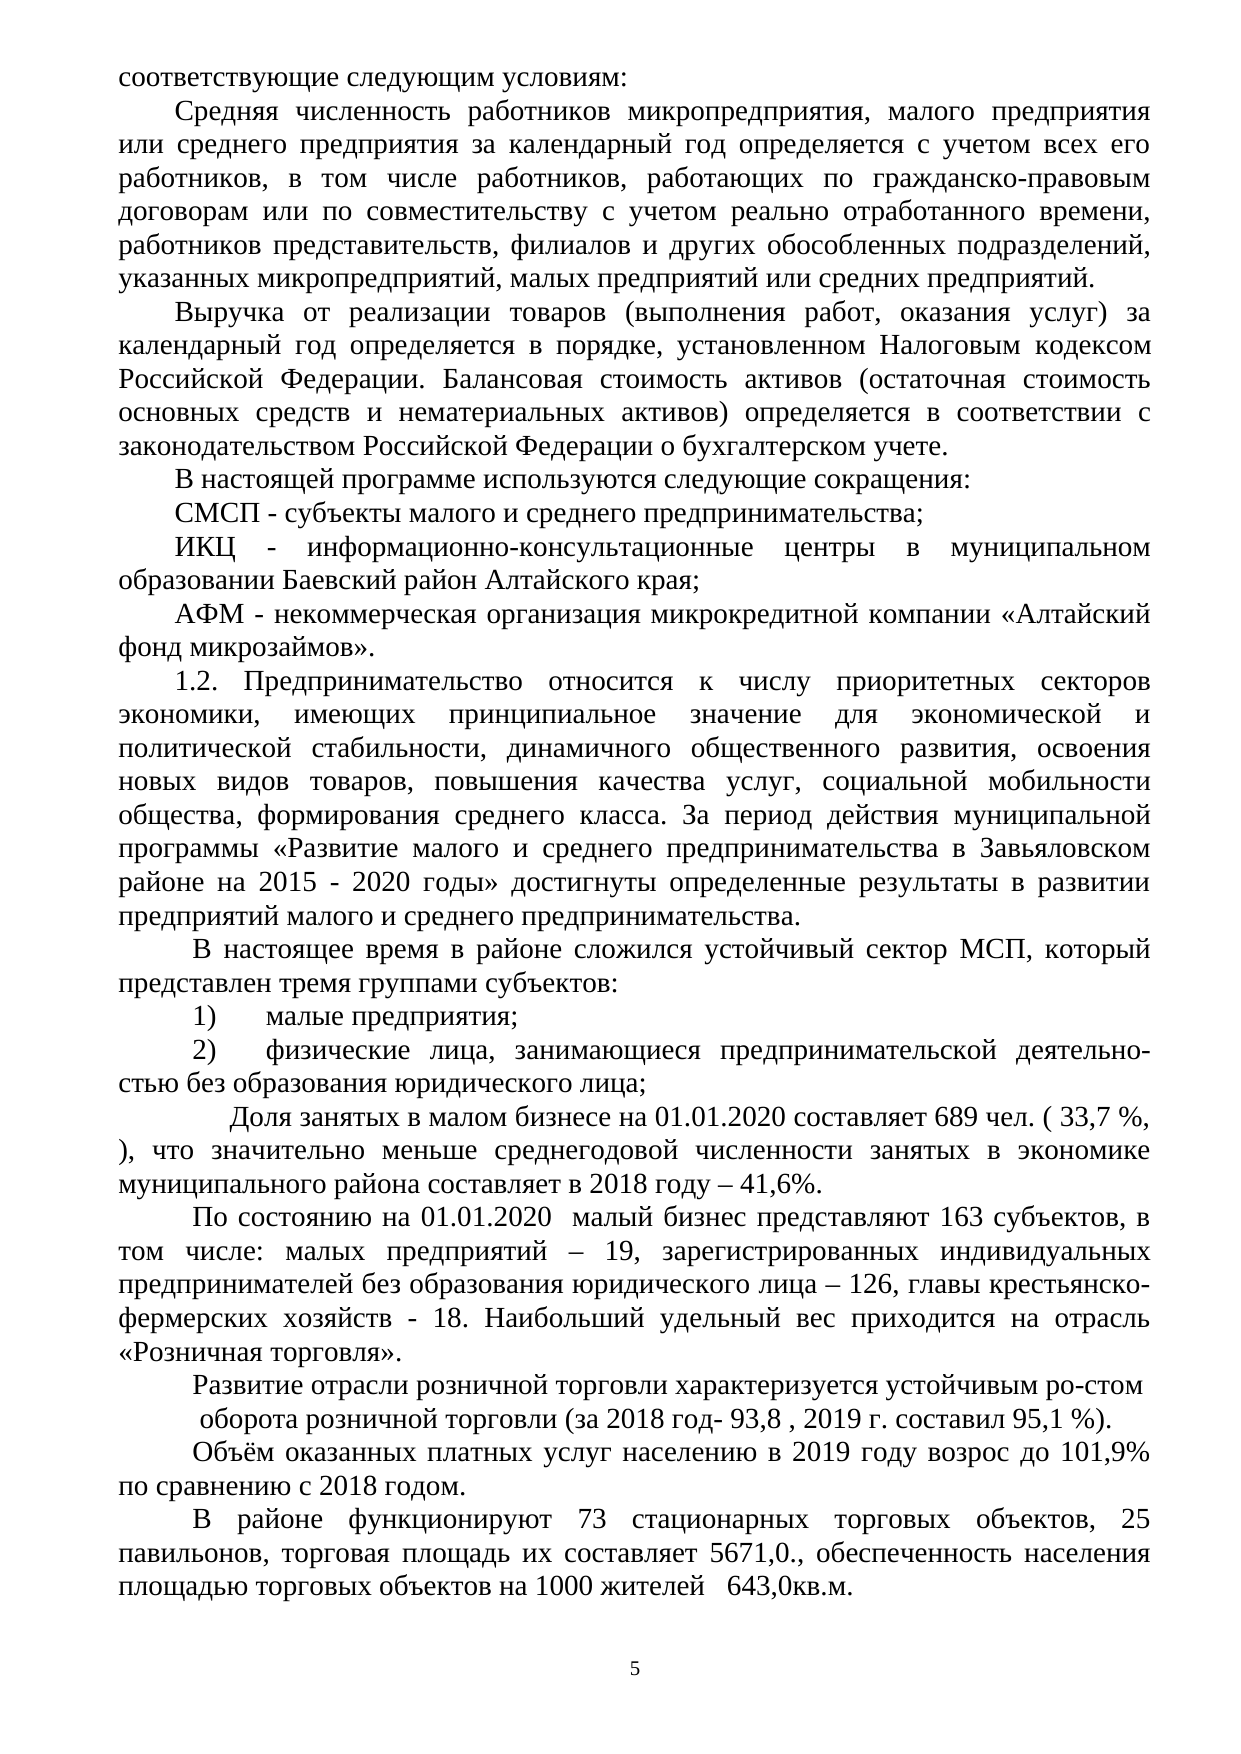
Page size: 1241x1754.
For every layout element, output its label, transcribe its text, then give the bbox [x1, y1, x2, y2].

text 1.2. Предпринимательство относится к числу приоритетных секторов экономики, имеющих принципиальное значение для экономической и политической стабильности, динамичного общественного развития, освоения новых видов товаров, повышения качества услуг, социальной мобильности общества, формирования среднего класса. За период действия муниципальной программы «Развитие малого и среднего предпринимательства в Завьяловском районе на 2015 - 2020 годы» достигнуты определенные результаты в развитии предприятий малого и среднего предпринимательства. [118, 663, 1152, 931]
text Средняя численность работников микропредприятия, малого предприятия или среднего предприятия за календарный год определяется с учетом всех его работников, в том числе работников, работающих по гражданско-правовым договорам или по совместительству с учетом реально отработанного времени, работников представительств, филиалов и других обособленных подразделений, указанных микропредприятий, малых предприятий или средних предприятий. [118, 93, 1152, 294]
text Доля занятых в малом бизнесе на 01.01.2020 составляет 689 чел. ( 33,7 %, ), что значительно меньше среднегодовой численности занятых в экономике муниципального района составляет в 2018 году – 41,6%. [118, 1099, 1152, 1199]
text 2) физические лица, занимающиеся предпринимательской деятельно-стью без образования юридического лица; [118, 1032, 1152, 1099]
text ИКЦ - информационно-консультационные центры в муниципальном образовании Баевский район Алтайского края; [118, 529, 1152, 596]
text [118, 59, 1152, 93]
text СМСП - субъекты малого и среднего предпринимательства; [118, 495, 1152, 529]
text В настоящее время в районе сложился устойчивый сектор МСП, который представлен тремя группами субъектов: [118, 931, 1152, 998]
text 1) малые предприятия; [118, 998, 1152, 1032]
text В районе функционируют 73 стационарных торговых объектов, 25 павильонов, торговая площадь их составляет 5671,0., обеспеченность населения площадью торговых объектов на 1000 жителей 643,0кв.м. [118, 1501, 1152, 1602]
text АФМ - некоммерческая организация микрокредитной компании «Алтайский фонд микрозаймов». [118, 596, 1152, 663]
text В настоящей программе используются следующие сокращения: [118, 462, 1152, 495]
text Объём оказанных платных услуг населению в 2019 году возрос до 101,9% по сравнению с 2018 годом. [118, 1434, 1152, 1501]
text оборота розничной торговли (за 2018 год- 93,8 , 2019 г. составил 95,1 %). [118, 1401, 1152, 1434]
text Развитие отрасли розничной торговли характеризуется устойчивым ро-стом [118, 1367, 1152, 1401]
text По состоянию на 01.01.2020 малый бизнес представляют 163 субъектов, в том числе: малых предприятий – 19, зарегистрированных индивидуальных предпринимателей без образования юридического лица – 126, главы крестьянско- фермерских хозяйств - 18. Наибольший удельный вес приходится на отрасль «Розничная торговля». [118, 1199, 1152, 1367]
text Выручка от реализации товаров (выполнения работ, оказания услуг) за календарный год определяется в порядке, установленном Налоговым кодексом Российской Федерации. Балансовая стоимость активов (остаточная стоимость основных средств и нематериальных активов) определяется в соответствии с законодательством Российской Федерации о бухгалтерском учете. [118, 294, 1152, 462]
